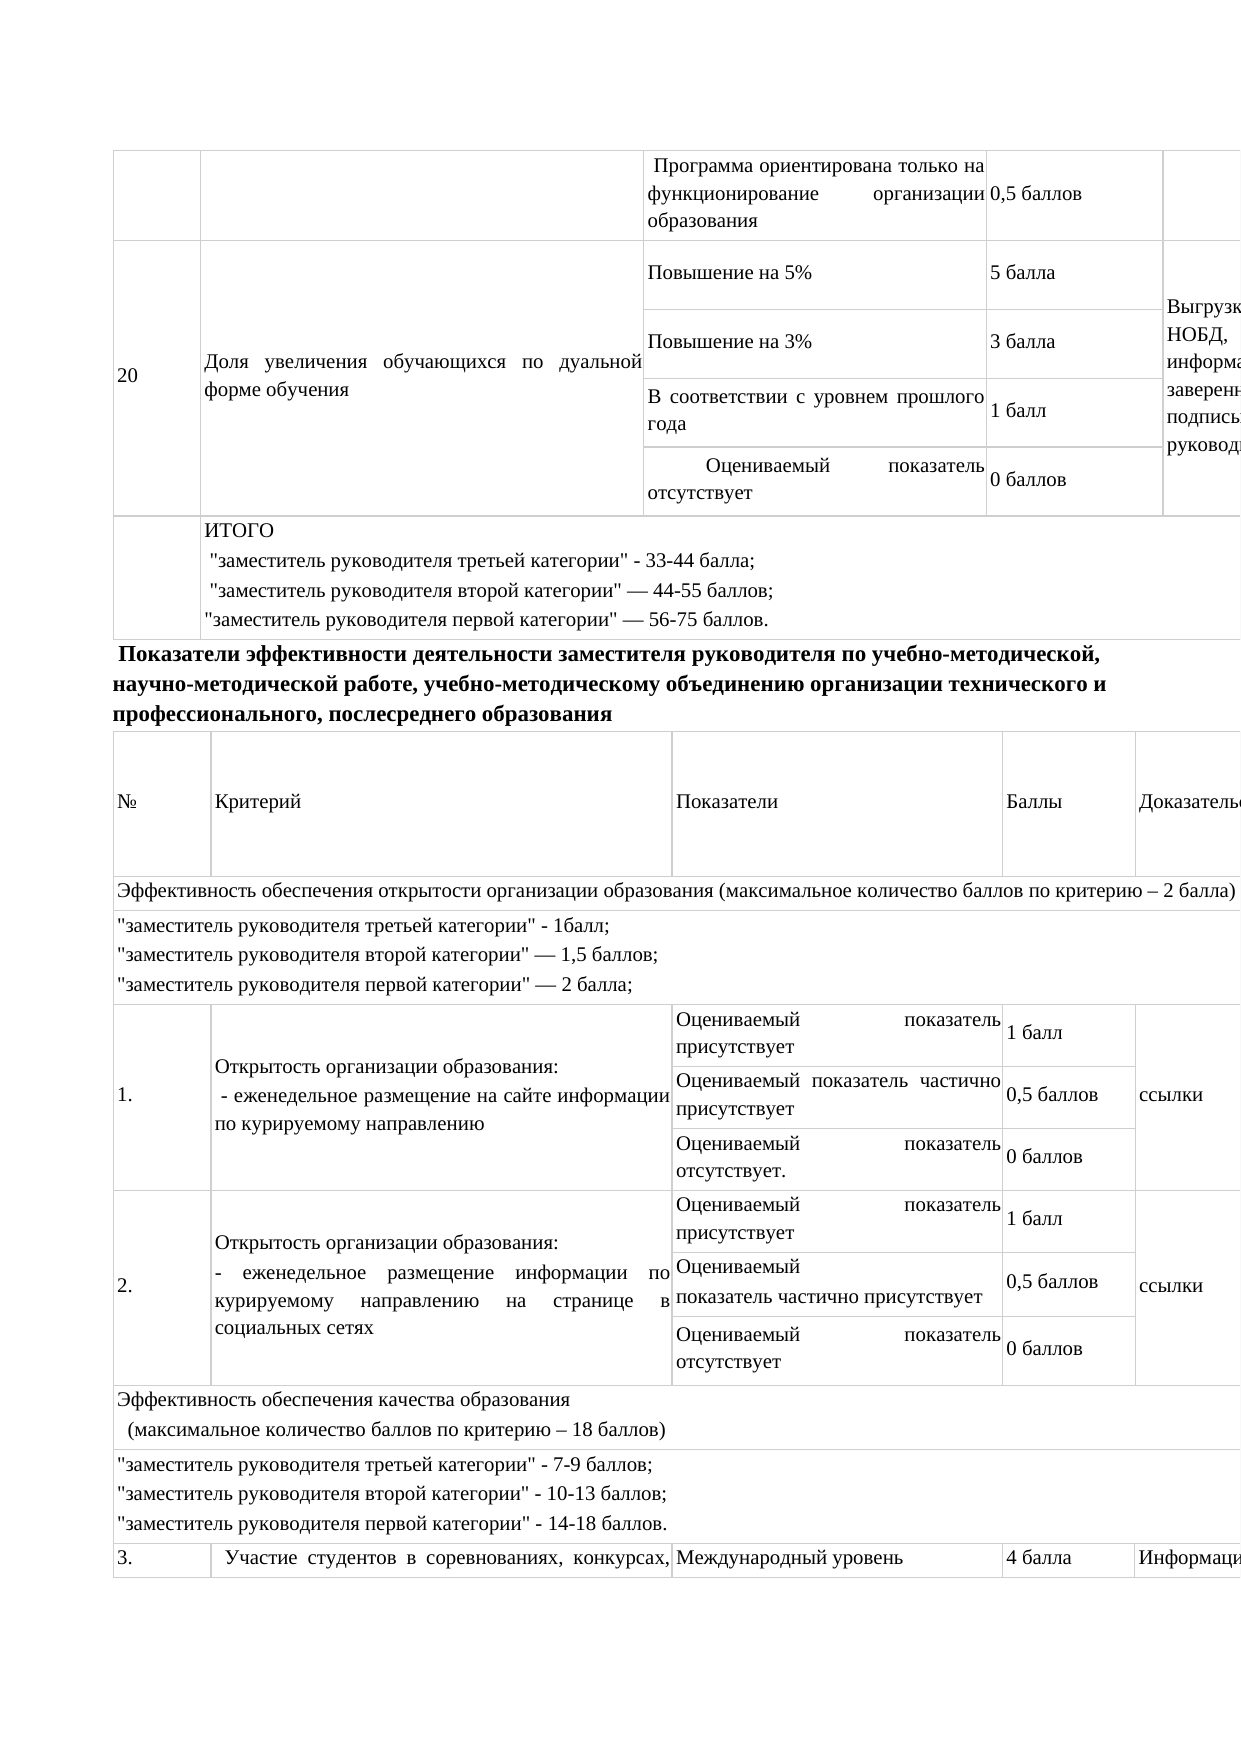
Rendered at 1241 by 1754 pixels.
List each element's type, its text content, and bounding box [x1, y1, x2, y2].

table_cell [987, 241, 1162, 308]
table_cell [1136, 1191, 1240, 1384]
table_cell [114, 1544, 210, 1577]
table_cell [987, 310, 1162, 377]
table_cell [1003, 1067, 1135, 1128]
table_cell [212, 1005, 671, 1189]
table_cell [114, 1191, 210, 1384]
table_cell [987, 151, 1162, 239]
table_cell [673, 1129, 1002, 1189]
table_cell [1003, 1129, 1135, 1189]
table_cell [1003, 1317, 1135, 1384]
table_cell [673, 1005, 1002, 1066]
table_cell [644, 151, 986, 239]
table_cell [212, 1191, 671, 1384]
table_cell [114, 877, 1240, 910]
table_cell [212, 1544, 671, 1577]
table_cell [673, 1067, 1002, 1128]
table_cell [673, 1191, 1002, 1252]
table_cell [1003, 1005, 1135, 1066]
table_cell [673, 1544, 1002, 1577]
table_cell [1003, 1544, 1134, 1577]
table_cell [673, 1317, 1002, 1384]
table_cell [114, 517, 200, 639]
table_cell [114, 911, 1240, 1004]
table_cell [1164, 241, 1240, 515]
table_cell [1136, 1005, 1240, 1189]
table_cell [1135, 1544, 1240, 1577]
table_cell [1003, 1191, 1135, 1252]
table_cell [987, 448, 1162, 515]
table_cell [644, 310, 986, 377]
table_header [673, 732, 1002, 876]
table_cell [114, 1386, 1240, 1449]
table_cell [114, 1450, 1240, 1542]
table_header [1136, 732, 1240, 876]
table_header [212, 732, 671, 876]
text Показатели эффективности деятельности заместителя руководителя по учебно-методической, научно-методической работе, учебно-методическому объединению организации технического и профессионального, послесреднего образования [112, 640, 1128, 727]
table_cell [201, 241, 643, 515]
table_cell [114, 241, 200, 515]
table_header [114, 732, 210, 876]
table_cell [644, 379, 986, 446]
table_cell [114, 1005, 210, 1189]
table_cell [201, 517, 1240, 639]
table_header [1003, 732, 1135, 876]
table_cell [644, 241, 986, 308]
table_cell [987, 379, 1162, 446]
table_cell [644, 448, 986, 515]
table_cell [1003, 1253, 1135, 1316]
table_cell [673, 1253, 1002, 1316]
